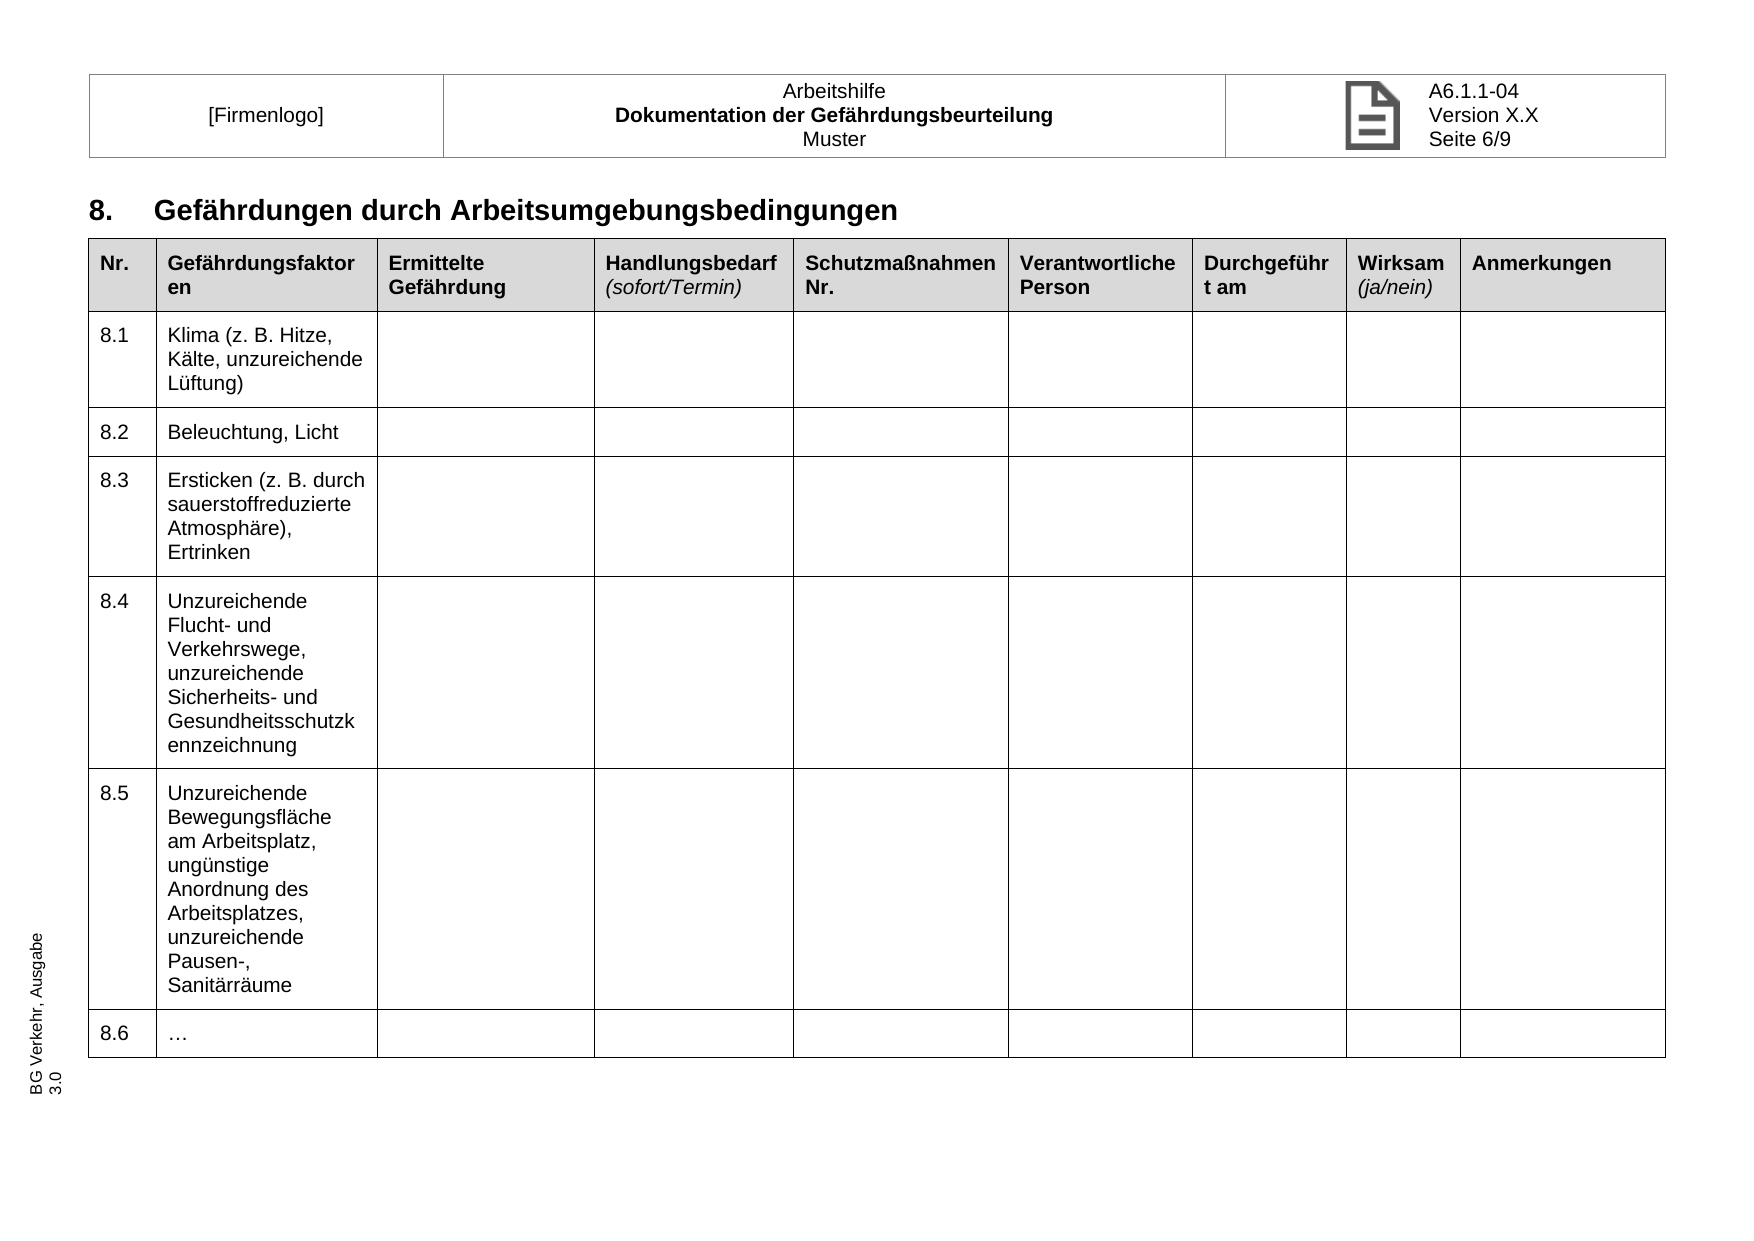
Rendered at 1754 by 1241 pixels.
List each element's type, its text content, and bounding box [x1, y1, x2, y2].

table_cell Beleuchtung, Licht [157, 408, 377, 456]
table_cell [1347, 769, 1460, 1008]
table_cell [1461, 577, 1665, 768]
table_cell 8.2 [89, 408, 156, 456]
table_cell [1461, 457, 1665, 576]
table_cell Anmerkungen [1461, 239, 1665, 311]
picture [1345, 81, 1400, 150]
table_cell [378, 312, 594, 407]
table_cell Ermittelte Gefährdung [378, 239, 594, 311]
table_cell [1347, 457, 1460, 576]
table_cell [378, 577, 594, 768]
table_cell [1347, 312, 1460, 407]
table_cell [1009, 408, 1192, 456]
table_cell [378, 408, 594, 456]
table_cell [1347, 408, 1460, 456]
table_cell 8.4 [89, 577, 156, 768]
table_header Gefährdungen durch Arbeitsumgebungsbedingungen [89, 181, 1665, 238]
table_cell Ersticken (z. B. durch sauerstoffreduzierte Atmosphäre), Ertrinken [157, 457, 377, 576]
table_cell [378, 1010, 594, 1057]
table_cell [595, 1010, 793, 1057]
table_cell Wirksam (ja/nein) [1347, 239, 1460, 311]
table_cell Handlungsbedarf (sofort/Termin) [595, 239, 793, 311]
table_cell [1009, 577, 1192, 768]
table_cell [1193, 457, 1346, 576]
table_cell [794, 457, 1008, 576]
table_cell Verantwortliche Person [1009, 239, 1192, 311]
table_cell 8.1 [89, 312, 156, 407]
table_cell 8.6 [89, 1010, 156, 1057]
table_cell [1009, 457, 1192, 576]
table_cell Klima (z. B. Hitze, Kälte, unzureichende Lüftung) [157, 312, 377, 407]
table_cell [794, 1010, 1008, 1057]
table_cell Schutzmaßnahmen Nr. [794, 239, 1008, 311]
table_cell [595, 769, 793, 1008]
table_cell [595, 408, 793, 456]
table_cell 8.5 [89, 769, 156, 1008]
table_cell [1009, 769, 1192, 1008]
table_cell [1461, 312, 1665, 407]
table_cell Unzureichende Bewegungsfläche am Arbeitsplatz, ungünstige Anordnung des Arbeitsplatzes, unzureichende Pausen-, Sanitärräume [157, 769, 377, 1008]
table_cell [794, 577, 1008, 768]
table_cell [1009, 312, 1192, 407]
table_cell [1193, 769, 1346, 1008]
table_cell [378, 769, 594, 1008]
table_cell [1009, 1010, 1192, 1057]
table_cell [595, 577, 793, 768]
table_cell [1461, 408, 1665, 456]
table_cell [595, 457, 793, 576]
table_cell Durchgeführt am [1193, 239, 1346, 311]
table_cell [794, 769, 1008, 1008]
table_cell [1193, 1010, 1346, 1057]
table_cell [794, 312, 1008, 407]
table_cell 8.3 [89, 457, 156, 576]
table_cell Unzureichende Flucht- und Verkehrswege, unzureichende Sicherheits- und Gesundheitsschutzkennzeichnung [157, 577, 377, 768]
table_cell Nr. [89, 239, 156, 311]
table_cell [1193, 408, 1346, 456]
table_cell [595, 312, 793, 407]
table_cell … [157, 1010, 377, 1057]
table_cell [378, 457, 594, 576]
table_cell Gefährdungsfaktoren [157, 239, 377, 311]
table_cell [794, 408, 1008, 456]
table_cell [1347, 577, 1460, 768]
table_cell [1193, 312, 1346, 407]
table_cell [1461, 769, 1665, 1008]
table_cell [1347, 1010, 1460, 1057]
table_cell [1193, 577, 1346, 768]
table_cell [1461, 1010, 1665, 1057]
